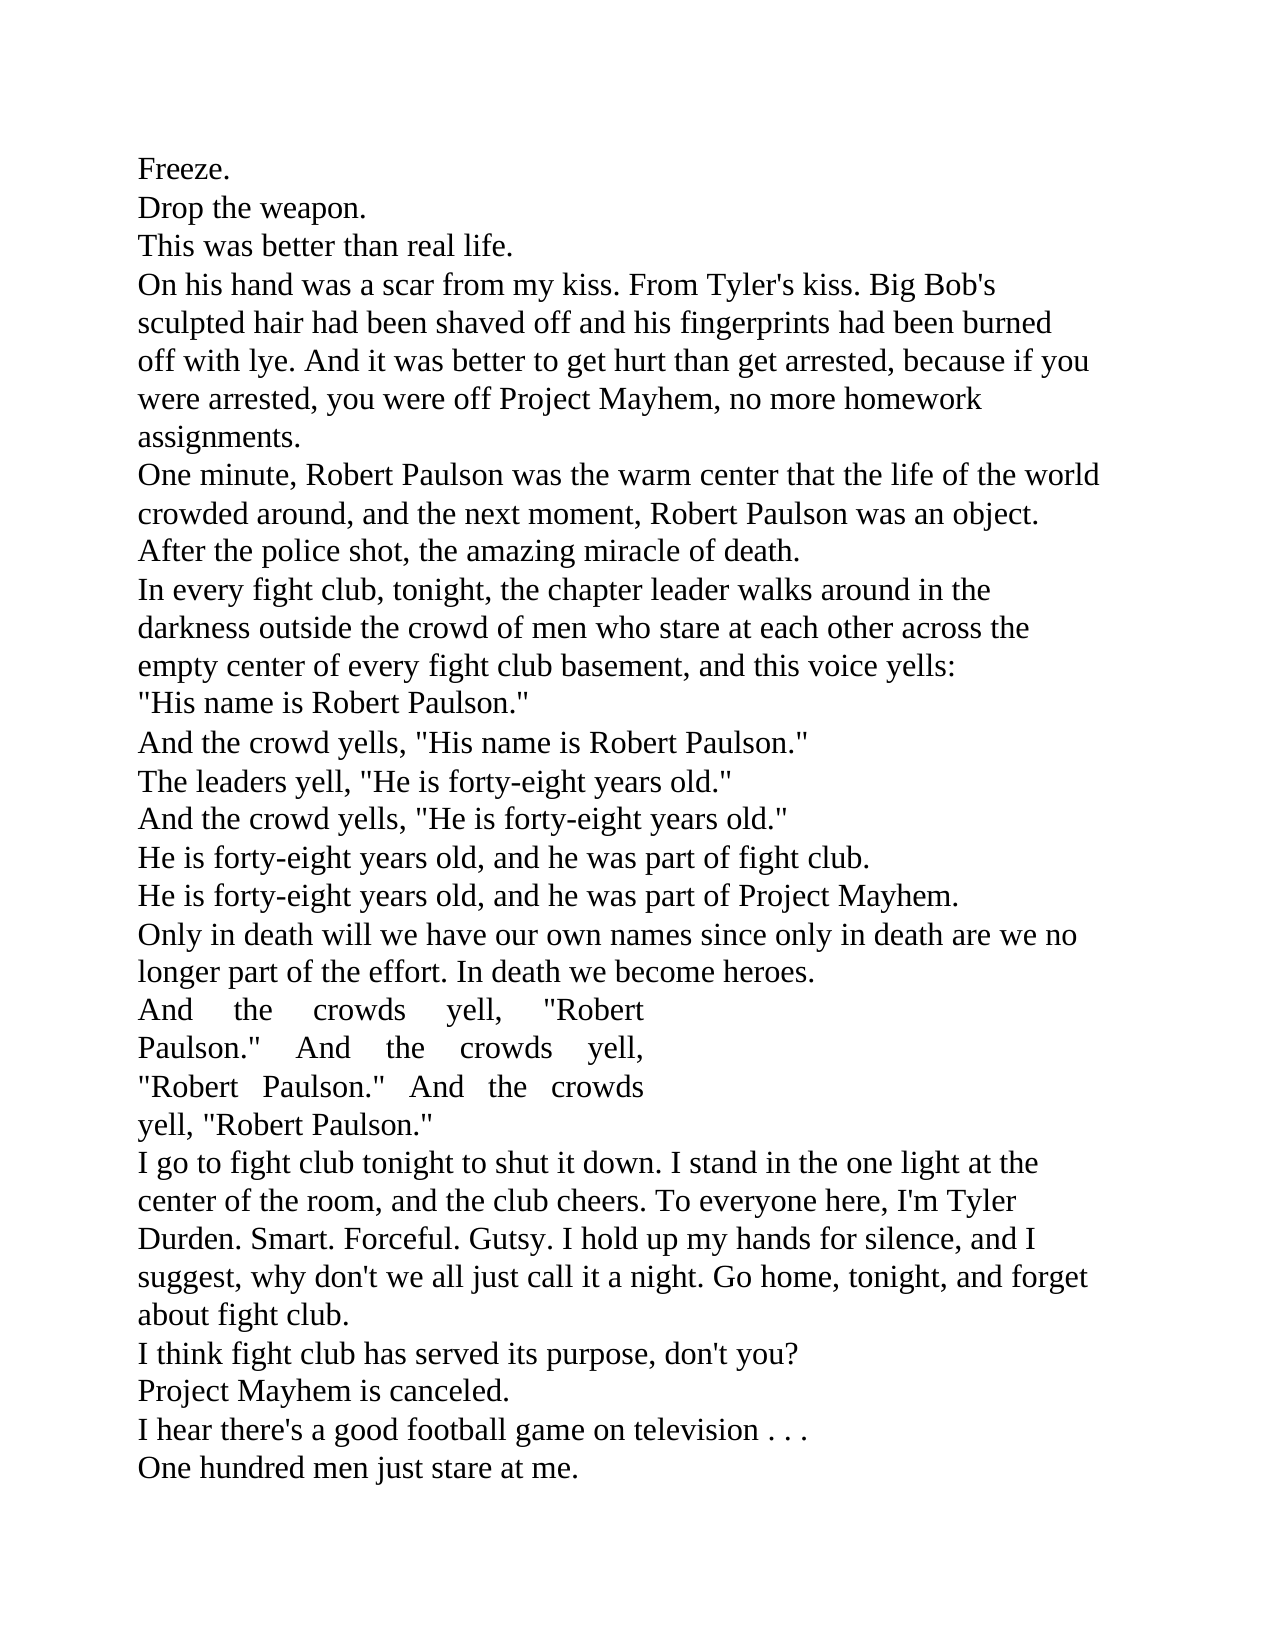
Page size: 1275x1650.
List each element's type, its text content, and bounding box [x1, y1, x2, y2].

text And the crowd yells, "He is forty-eight years old." [137, 801, 1119, 837]
text This was better than real life. [137, 226, 1119, 263]
text I think fight club has served its purpose, don't you? Project Mayhem is canceled. [137, 1334, 826, 1408]
text And the crowds yell, "Robert Paulson." And the crowds yell, "Robert Paulson." And the crowds yell, "Robert Paulson." [137, 991, 644, 1142]
text "His name is Robert Paulson." [137, 685, 1119, 721]
text And the crowd yells, "His name is Robert Paulson." The leaders yell, "He is forty-eight years old." [137, 723, 826, 799]
text After the police shot, the amazing miracle of death. [137, 533, 1119, 569]
text I go to fight club tonight to shut it down. I stand in the one light at the center of the room, and the club cheers. To everyone here, I'm Tyler Durden. Smart. Forceful. Gutsy. I hold up my hands for silence, and I suggest, why don't we all just call it a night. Go home, tonight, and forget about fight club. [137, 1143, 1095, 1333]
text I hear there's a good football game on television . . . One hundred men just stare at me. [137, 1410, 826, 1486]
text Only in death will we have our own names since only in death are we no longer part of the effort. In death we become heroes. [137, 915, 1099, 989]
text He is forty-eight years old, and he was part of Project Mayhem. [137, 876, 1119, 913]
text On his hand was a scar from my kiss. From Tyler's kiss. Big Bob's sculpted hair had been shaved off and his fingerprints had been burned off with lye. And it was better to get hurt than get arrested, because if you were arrested, you were off Project Mayhem, no more homework assignments. [137, 265, 1095, 454]
text Drop the weapon. [137, 188, 1119, 226]
text Freeze. [137, 149, 1119, 187]
text One minute, Robert Paulson was the warm center that the life of the world crowded around, and the next moment, Robert Paulson was an object. [137, 456, 1119, 532]
text He is forty-eight years old, and he was part of fight club. [137, 838, 1119, 876]
text In every fight club, tonight, the chapter leader walks around in the darkness outside the crowd of men who stare at each other across the empty center of every fight club basement, and this voice yells: [137, 570, 1095, 684]
